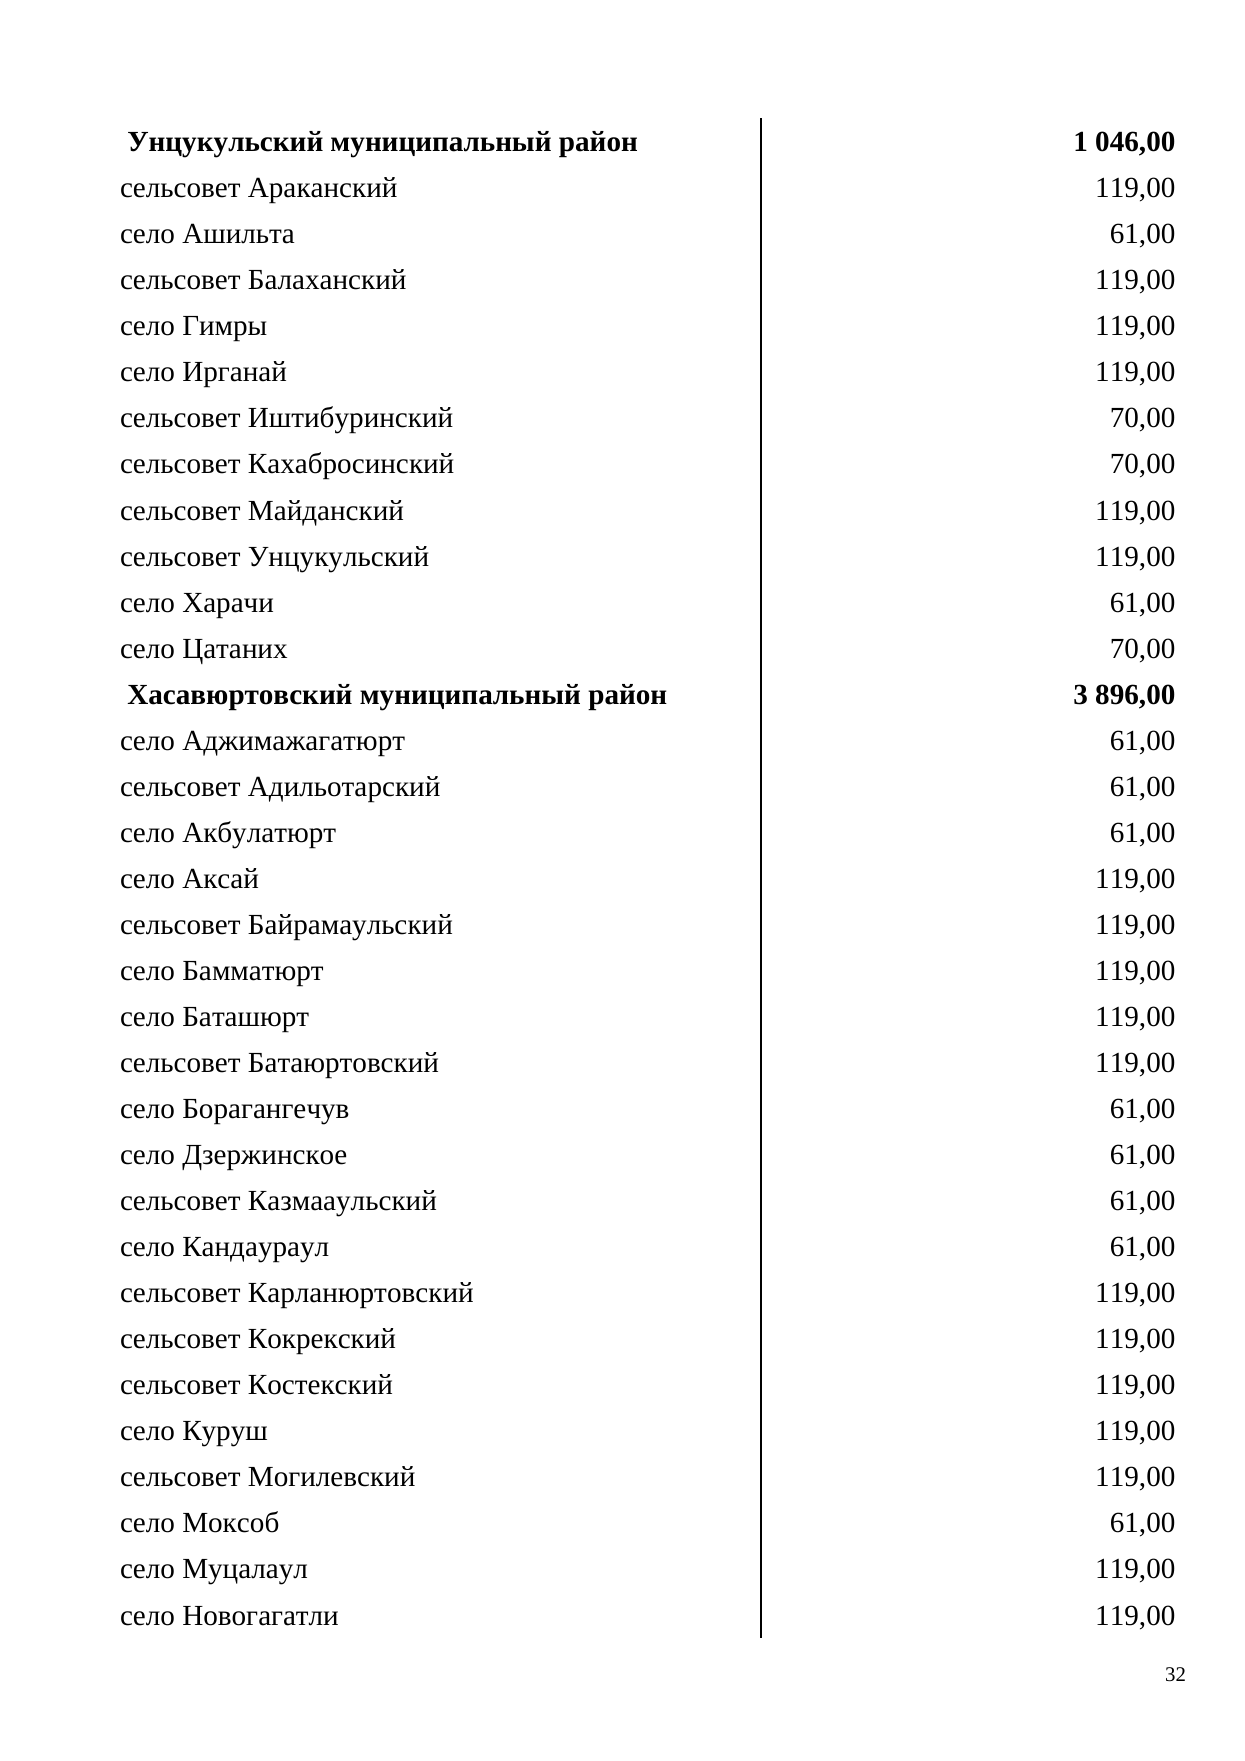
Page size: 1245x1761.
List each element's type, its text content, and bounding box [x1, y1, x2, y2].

table_cell село Бамматюрт [120, 947, 760, 993]
table_cell 1 046,00 [762, 118, 1175, 164]
table_cell сельсовет Кокрекский [120, 1315, 760, 1361]
table_cell Унцукульский муниципальный район [120, 118, 760, 164]
table_cell 61,00 [762, 717, 1175, 763]
table_cell село Куруш [120, 1407, 760, 1453]
table_cell сельсовет Иштибуринский [120, 394, 760, 440]
table_cell 119,00 [762, 1545, 1175, 1591]
table_cell село Кандаураул [120, 1223, 760, 1269]
table_cell село Аджимажагатюрт [120, 717, 760, 763]
table_cell 119,00 [762, 855, 1175, 901]
table_cell село Цатаних [120, 625, 760, 671]
table_cell 119,00 [762, 1039, 1175, 1085]
table_cell село Ирганай [120, 348, 760, 394]
table_cell сельсовет Костекский [120, 1361, 760, 1407]
table_cell 119,00 [762, 993, 1175, 1039]
table_cell сельсовет Байрамаульский [120, 901, 760, 947]
table_cell 119,00 [762, 486, 1175, 532]
table_cell 70,00 [762, 440, 1175, 486]
table_cell село Муцалаул [120, 1545, 760, 1591]
table_cell село Баташюрт [120, 993, 760, 1039]
table_cell село Новогагатли [120, 1591, 760, 1637]
table_cell сельсовет Унцукульский [120, 533, 760, 578]
table_cell 61,00 [762, 809, 1175, 855]
table_cell 61,00 [762, 1499, 1175, 1545]
table_cell 61,00 [762, 1223, 1175, 1269]
table_cell 119,00 [762, 1269, 1175, 1315]
table_cell село Дзержинское [120, 1131, 760, 1177]
table_cell 61,00 [762, 763, 1175, 809]
table_cell Хасавюртовский муниципальный район [120, 671, 760, 717]
table_cell 119,00 [762, 1407, 1175, 1453]
table_cell 119,00 [762, 901, 1175, 947]
table_cell 119,00 [762, 1591, 1175, 1637]
table_cell 119,00 [762, 533, 1175, 578]
table_cell село Борагангечув [120, 1085, 760, 1131]
table_cell 119,00 [762, 947, 1175, 993]
table_cell 61,00 [762, 1131, 1175, 1177]
table_cell 119,00 [762, 348, 1175, 394]
table_cell сельсовет Кахабросинский [120, 440, 760, 486]
table_cell сельсовет Балаханский [120, 256, 760, 302]
table_cell сельсовет Майданский [120, 486, 760, 532]
table_cell 119,00 [762, 256, 1175, 302]
table_cell 70,00 [762, 625, 1175, 671]
table_cell сельсовет Адильотарский [120, 763, 760, 809]
table_cell сельсовет Батаюртовский [120, 1039, 760, 1085]
table_cell 61,00 [762, 210, 1175, 256]
table_cell 3 896,00 [762, 671, 1175, 717]
table_cell 119,00 [762, 164, 1175, 210]
table_cell село Гимры [120, 302, 760, 348]
table_cell 119,00 [762, 1361, 1175, 1407]
table_cell село Ашильта [120, 210, 760, 256]
table_cell село Харачи [120, 579, 760, 624]
table_cell 119,00 [762, 1315, 1175, 1361]
table_cell село Моксоб [120, 1499, 760, 1545]
table_cell 119,00 [762, 302, 1175, 348]
table_cell 70,00 [762, 394, 1175, 440]
table_cell 61,00 [762, 579, 1175, 624]
table_cell сельсовет Карланюртовский [120, 1269, 760, 1315]
table_cell сельсовет Могилевский [120, 1453, 760, 1499]
table_cell сельсовет Казмааульский [120, 1177, 760, 1223]
table_cell 61,00 [762, 1085, 1175, 1131]
table_cell село Акбулатюрт [120, 809, 760, 855]
table_cell 119,00 [762, 1453, 1175, 1499]
table_cell 61,00 [762, 1177, 1175, 1223]
table_cell село Аксай [120, 855, 760, 901]
table_cell сельсовет Араканский [120, 164, 760, 210]
